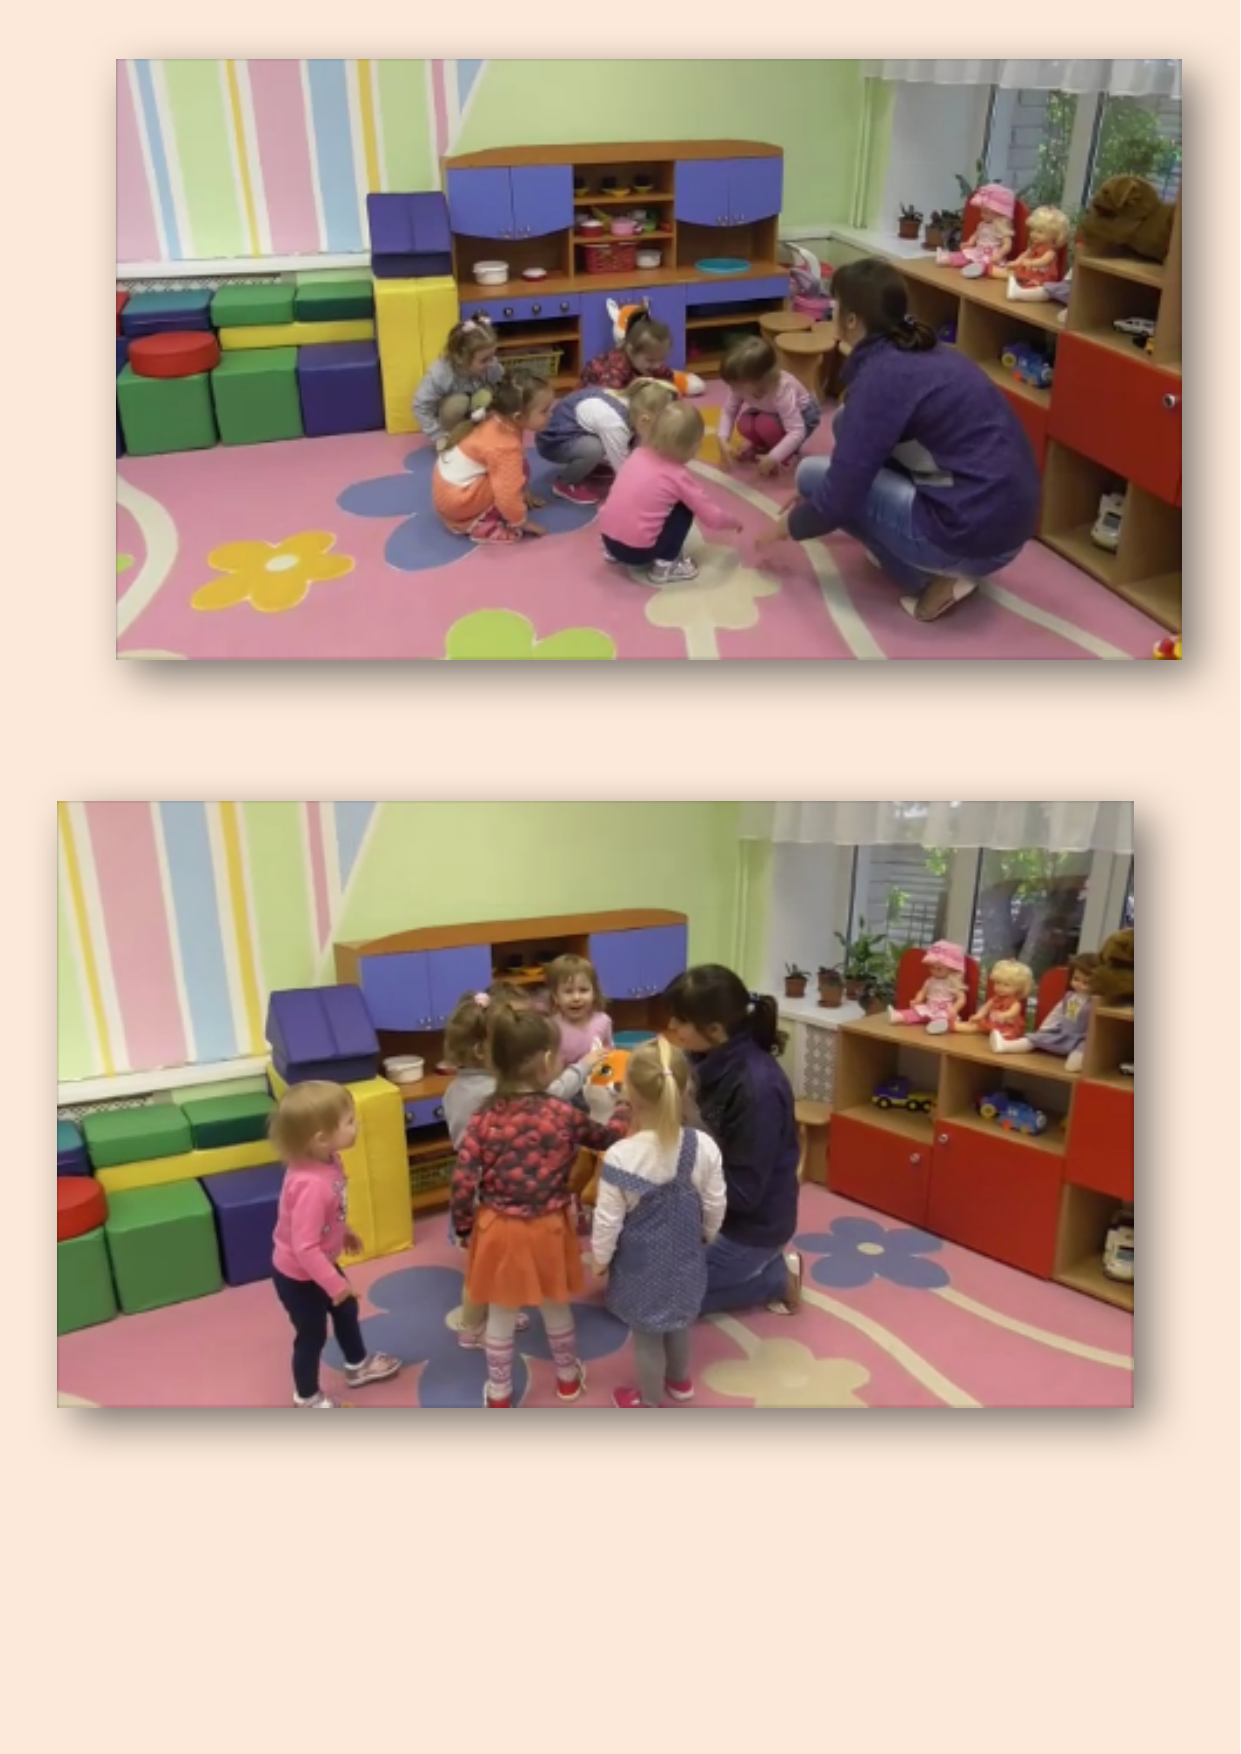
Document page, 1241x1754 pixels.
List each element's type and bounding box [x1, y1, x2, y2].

picture [116, 59, 1182, 660]
picture [57, 801, 1134, 1408]
